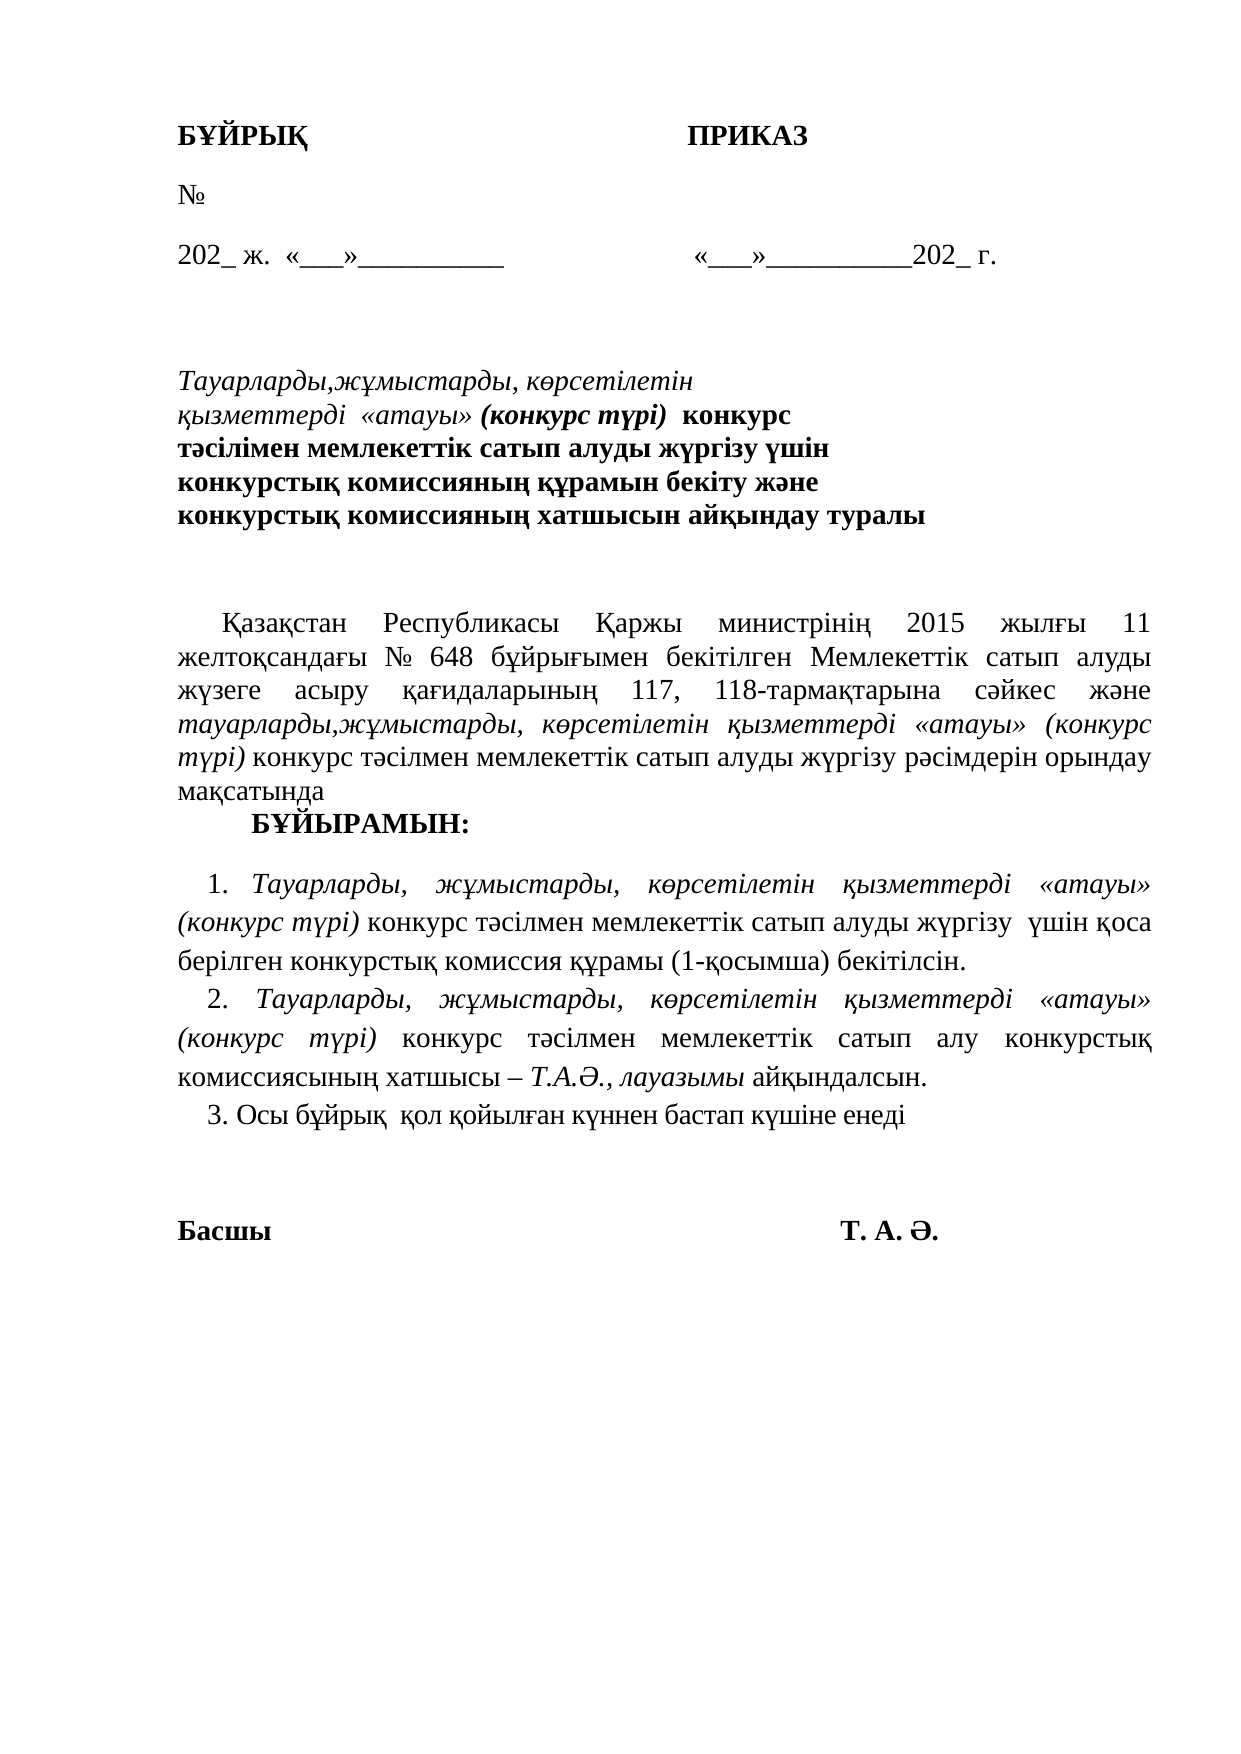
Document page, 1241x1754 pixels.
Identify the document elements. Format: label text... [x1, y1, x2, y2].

text 3. Осы бұйрық қол қойылған күннен бастап күшіне енеді [177, 1097, 1152, 1131]
text 1. Тауарларды, жұмыстарды, көрсетілетін қызметтерді «атауы» (конкурс түрі) конкурс тәсілмен мемлекеттік сатып алуды жүргізу үшін қоса берілген конкурстық комиссия құрамы (1-қосымша) бекітілсін. [177, 866, 1152, 977]
text Тауарларды,жұмыстарды, көрсетілетін [177, 363, 1152, 397]
text конкурстық комиссияның хатшысын айқындау туралы [177, 497, 1152, 531]
text Қазақстан Республикасы Қаржы министрінің 2015 жылғы 11 желтоқсандағы № 648 бұйрығымен бекітілген Мемлекеттік сатып алуды жүзеге асыру қағидаларының 117, 118-тармақтарына сәйкес және тауарларды,жұмыстарды, көрсетілетін қызметтерді «атауы» (конкурс түрі) конкурс тәсілмен мемлекеттік сатып алуды жүргізу рәсімдерін орындау мақсатында [177, 605, 1152, 807]
text тәсілімен мемлекеттік сатып алуды жүргізу үшін [177, 430, 1152, 464]
text БҰЙЫРАМЫН: [177, 807, 1152, 840]
text Басшы Т. А. Ә. [177, 1213, 1152, 1246]
text 202_ ж. «___»__________ «___»__________202_ г. [177, 237, 1152, 270]
text қызметтерді «атауы» (конкурс түрі) конкурс [177, 397, 1152, 430]
text 2. Тауарларды, жұмыстарды, көрсетілетін қызметтерді «атауы» (конкурс түрі) конкурс тәсілмен мемлекеттік сатып алу конкурстық комиссиясының хатшысы – Т.А.Ә., лауазымы айқындалсын. [177, 982, 1152, 1092]
text конкурстық комиссияның құрамын бекіту және [177, 464, 1152, 497]
text № [177, 177, 1152, 211]
text БҰЙРЫҚ ПРИКАЗ [177, 118, 1152, 152]
